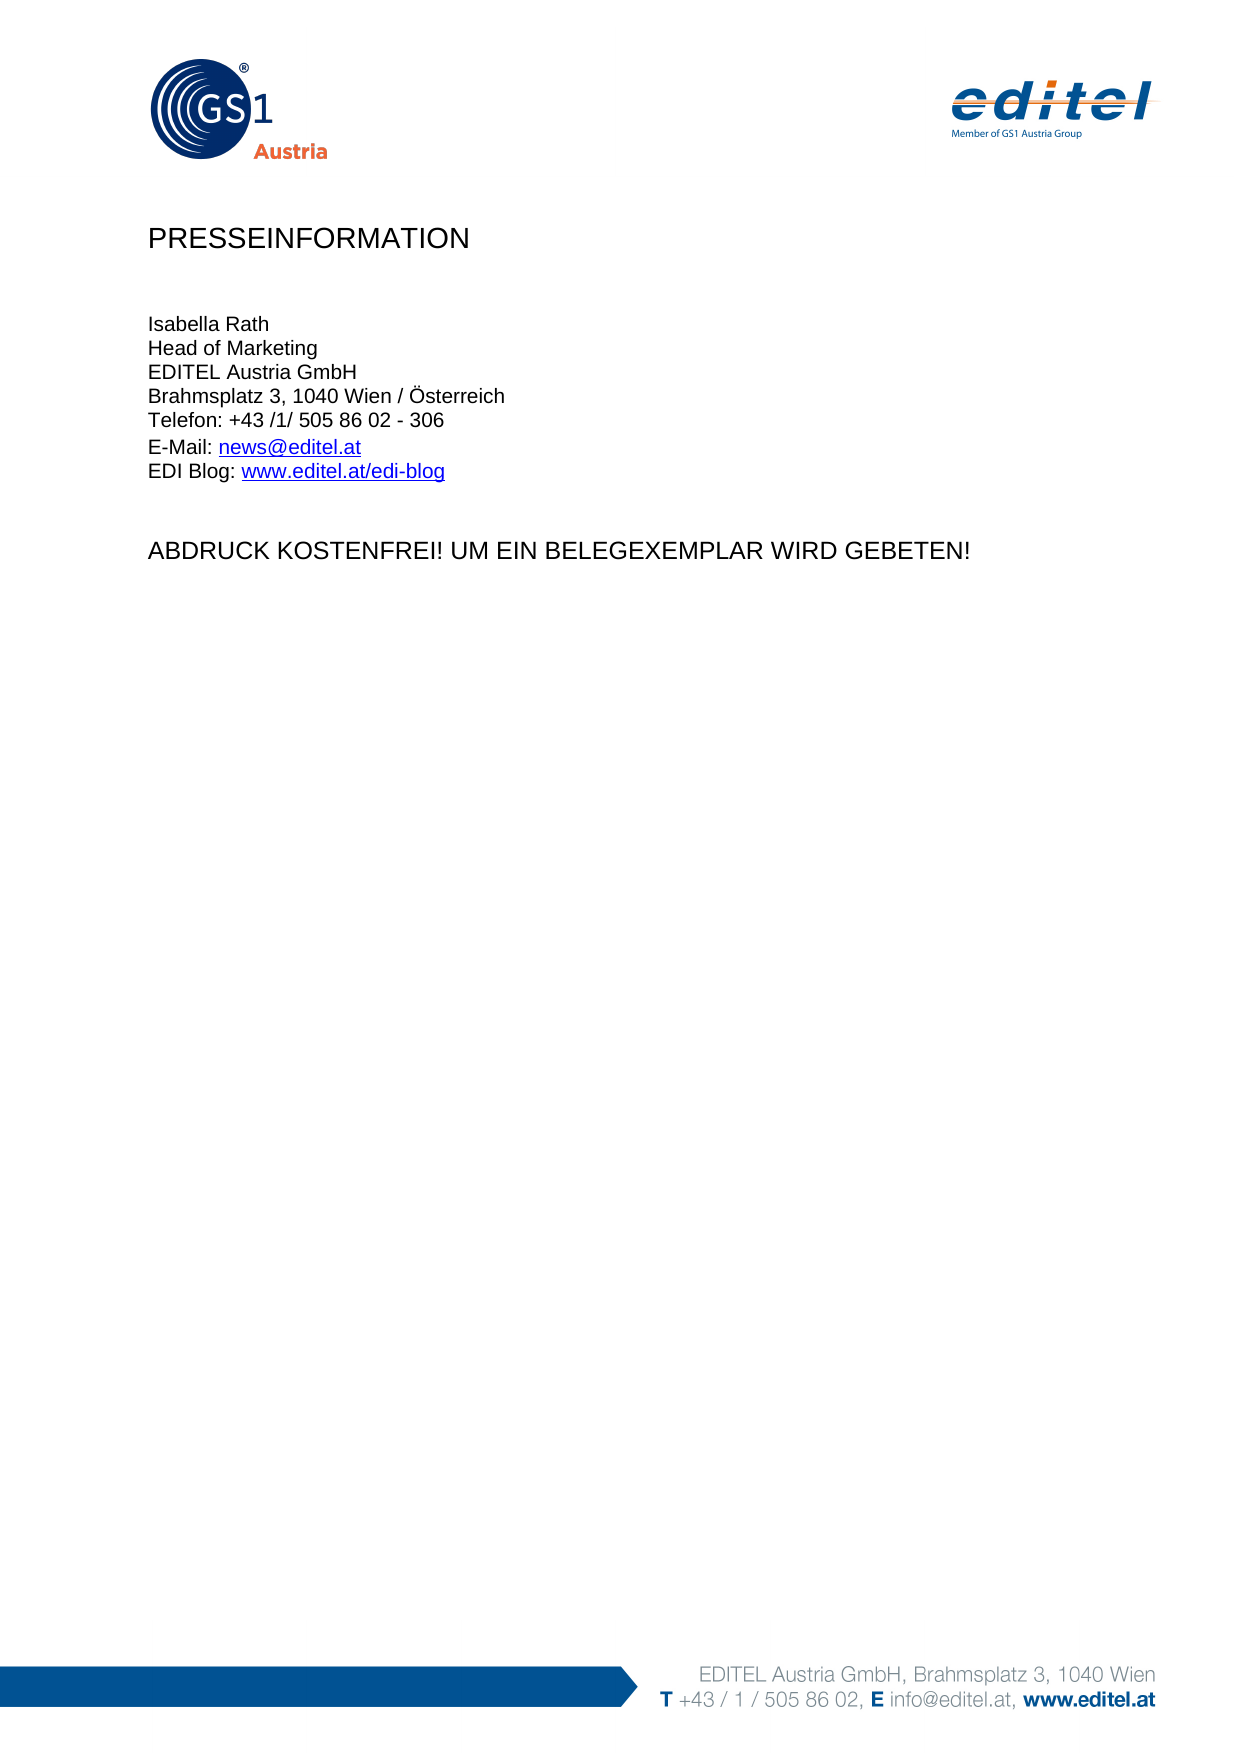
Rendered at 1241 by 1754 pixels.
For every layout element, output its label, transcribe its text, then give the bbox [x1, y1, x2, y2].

text Head of Marketing [148, 336, 1092, 360]
picture [0, 1620, 1233, 1753]
picture [0, 27, 1235, 177]
text Telefon: +43 /1/ 505 86 02 - 306 [148, 408, 1092, 432]
text E-Mail: news@editel.at [148, 435, 1092, 459]
text ABDRUCK KOSTENFREI! UM EIN BELEGEXEMPLAR WIRD GEBETEN! [148, 536, 1092, 564]
text EDITEL Austria GmbH Brahmsplatz 3, 1040 Wien / Österreich [148, 360, 1092, 408]
text EDI Blog: www.editel.at/edi-blog [148, 459, 1092, 483]
text Isabella Rath [148, 312, 1092, 336]
